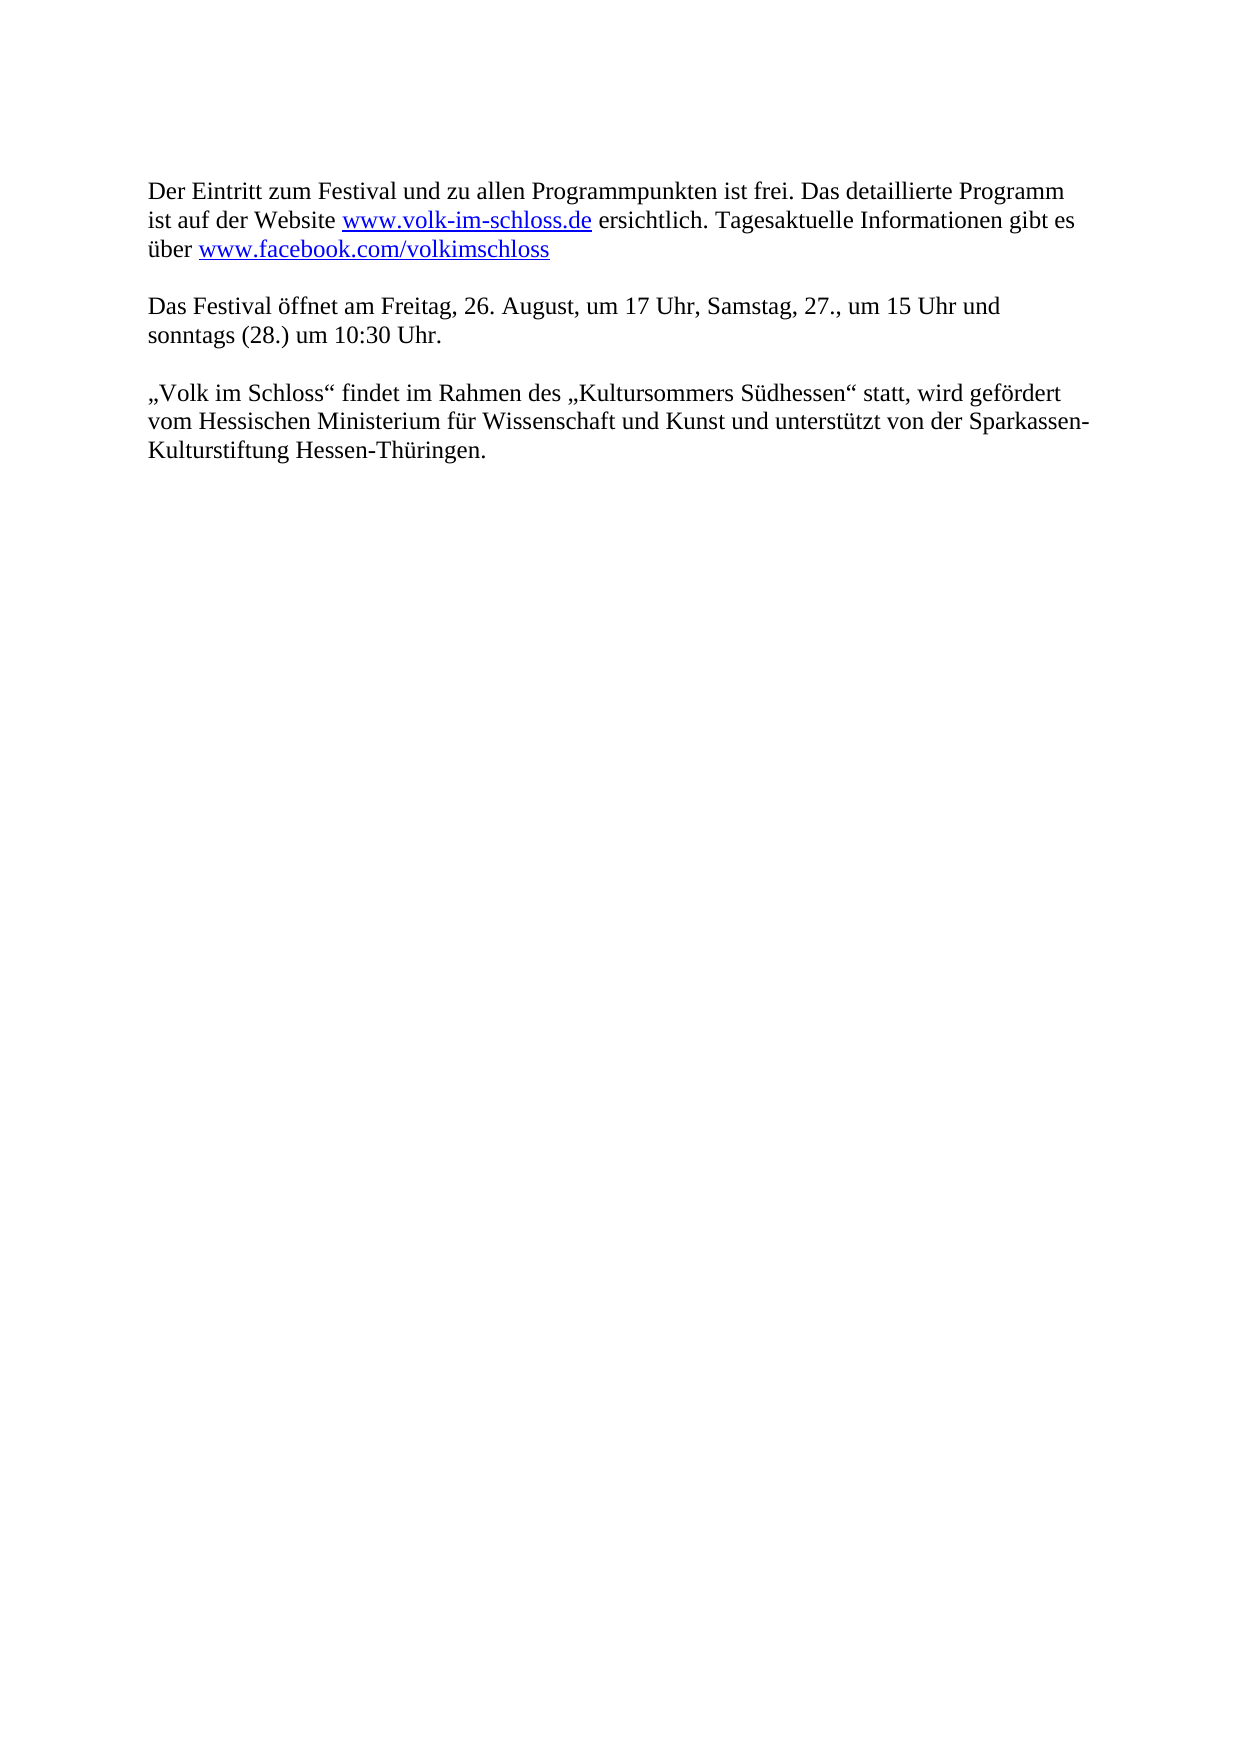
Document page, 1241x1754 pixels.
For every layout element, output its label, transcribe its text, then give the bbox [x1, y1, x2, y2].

text „Volk im Schloss“ findet im Rahmen des „Kultursommers Südhessen“ statt, wird gefördert vom Hessischen Ministerium für Wissenschaft und Kunst und unterstützt von der Sparkassen-Kulturstiftung Hessen-Thüringen. [148, 378, 1093, 464]
text Das Festival öffnet am Freitag, 26. August, um 17 Uhr, Samstag, 27., um 15 Uhr und sonntags (28.) um 10:30 Uhr. [148, 291, 1093, 349]
text Der Eintritt zum Festival und zu allen Programmpunkten ist frei. Das detaillierte Programm ist auf der Website www.volk-im-schloss.de ersichtlich. Tagesaktuelle Informationen gibt es über www.facebook.com/volkimschloss [148, 176, 1093, 263]
